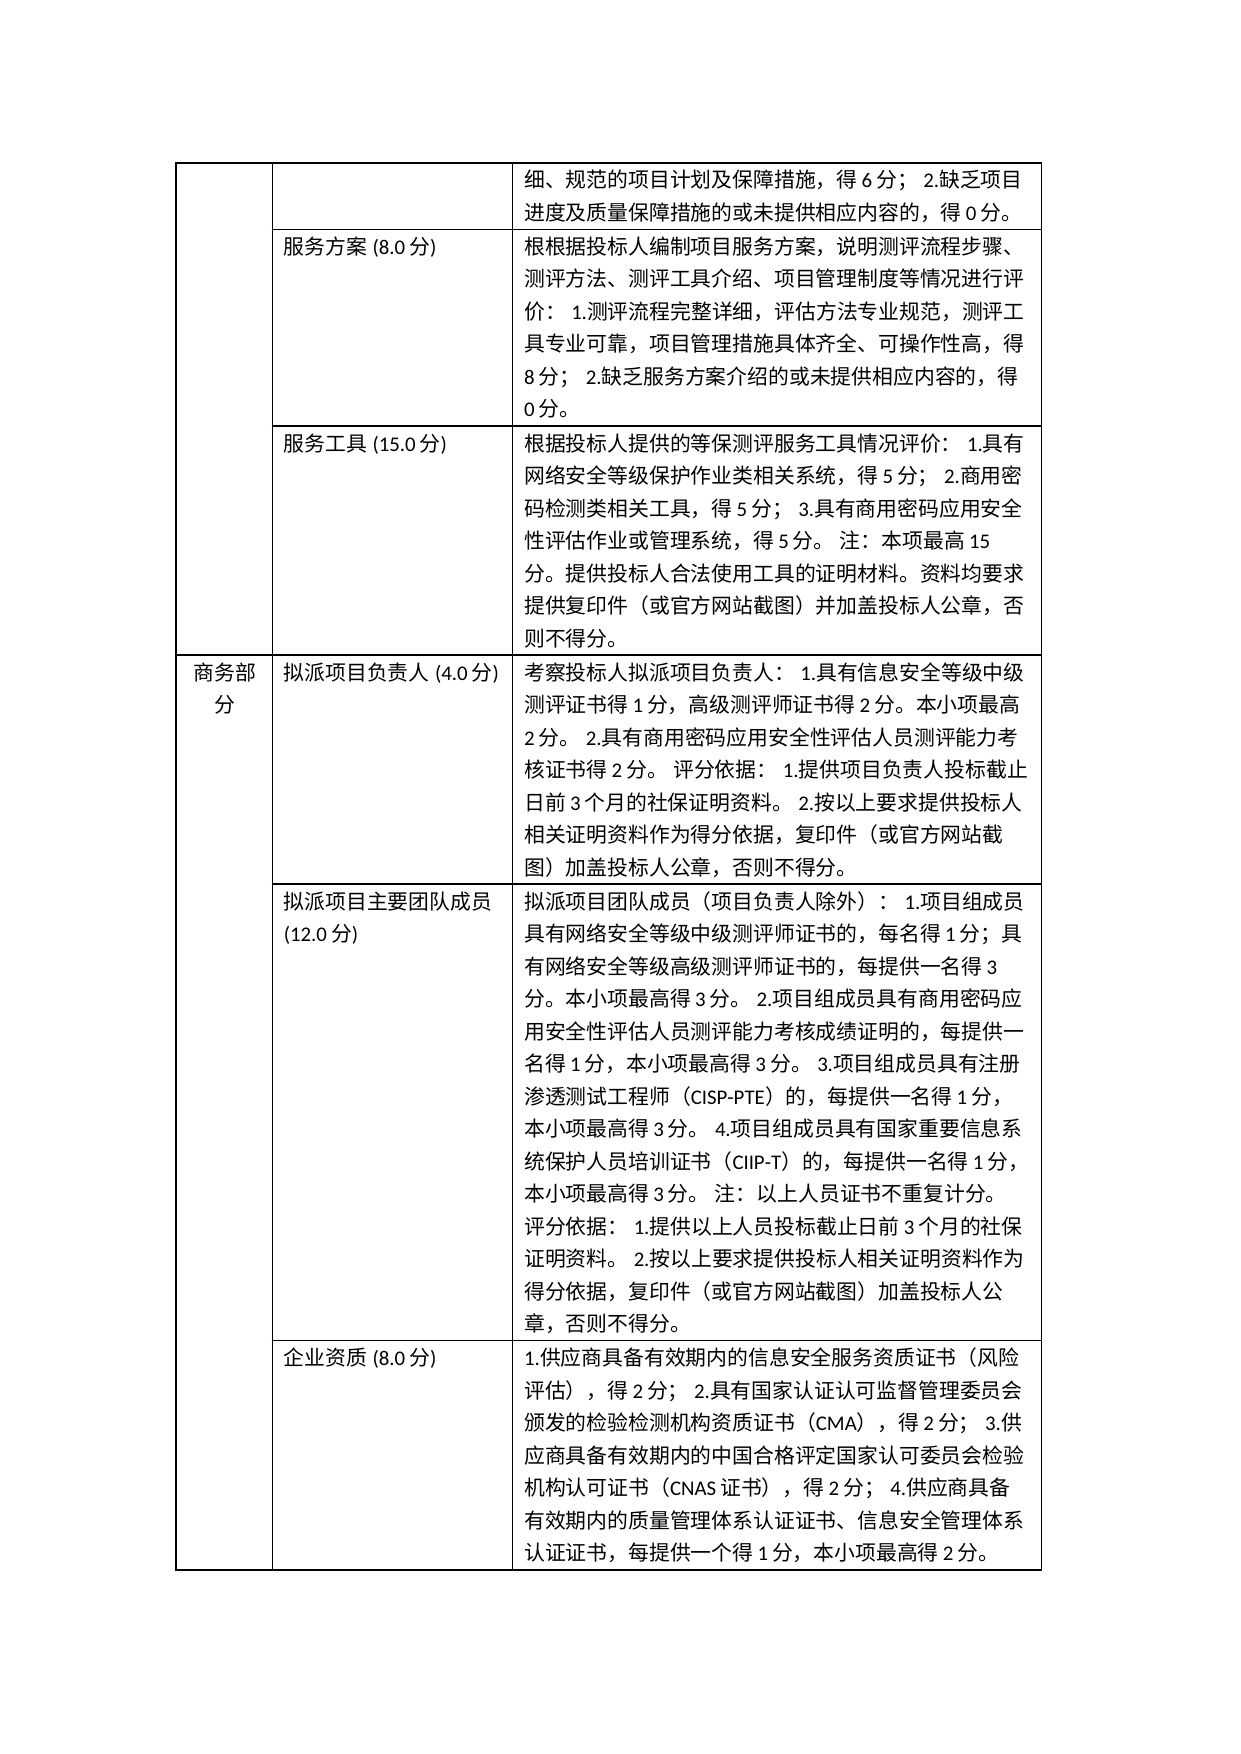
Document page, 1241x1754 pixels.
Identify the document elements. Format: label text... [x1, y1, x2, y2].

table_cell 考察投标人拟派项目负责人： 1.具有信息安全等级中级测评证书得1分，高级测评师证书得2分。本小项最高2分。 2.具有商用密码应用安全性评估人员测评能力考核证书得2分。 评分依据： 1.提供项目负责人投标截止日前3个月的社保证明资料。 2.按以上要求提供投标人相关证明资料作为得分依据，复印件（或官方网站截图）加盖投标人公章，否则不得分。 [513, 656, 1041, 883]
table_cell 服务工具 (15.0分) [273, 427, 512, 654]
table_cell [513, 164, 1041, 228]
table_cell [273, 164, 512, 228]
table_cell 服务方案 (8.0分) [273, 230, 512, 425]
table_cell 企业资质 (8.0分) [273, 1341, 512, 1569]
table_cell 拟派项目团队成员（项目负责人除外）： 1.项目组成员具有网络安全等级中级测评师证书的，每名得1分；具有网络安全等级高级测评师证书的，每提供一名得3分。本小项最高得3分。 2.项目组成员具有商用密码应用安全性评估人员测评能力考核成绩证明的，每提供一名得1分，本小项最高得3分。 3.项目组成员具有注册渗透测试工程师（CISP-PTE）的，每提供一名得1分，本小项最高得3分。 4.项目组成员具有国家重要信息系统保护人员培训证书（CIIP-T）的，每提供一名得1分，本小项最高得3分。 注：以上人员证书不重复计分。 评分依据： 1.提供以上人员投标截止日前3个月的社保证明资料。 2.按以上要求提供投标人相关证明资料作为得分依据，复印件（或官方网站截图）加盖投标人公章，否则不得分。 [513, 885, 1041, 1340]
table_cell 商务部分 [177, 656, 272, 1569]
table_cell 拟派项目负责人 (4.0分) [273, 656, 512, 883]
table_cell 根根据投标人编制项目服务方案，说明测评流程步骤、测评方法、测评工具介绍、项目管理制度等情况进行评价： 1.测评流程完整详细，评估方法专业规范，测评工具专业可靠，项目管理措施具体齐全、可操作性高，得8分； 2.缺乏服务方案介绍的或未提供相应内容的，得0分。 [513, 230, 1041, 425]
table_cell 拟派项目主要团队成员 (12.0分) [273, 885, 512, 1340]
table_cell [513, 1341, 1041, 1569]
table_cell 根据投标人提供的等保测评服务工具情况评价： 1.具有网络安全等级保护作业类相关系统，得5分； 2.商用密码检测类相关工具，得5分； 3.具有商用密码应用安全性评估作业或管理系统，得5分。 注：本项最高15分。提供投标人合法使用工具的证明材料。资料均要求提供复印件（或官方网站截图）并加盖投标人公章，否则不得分。 [513, 427, 1041, 654]
